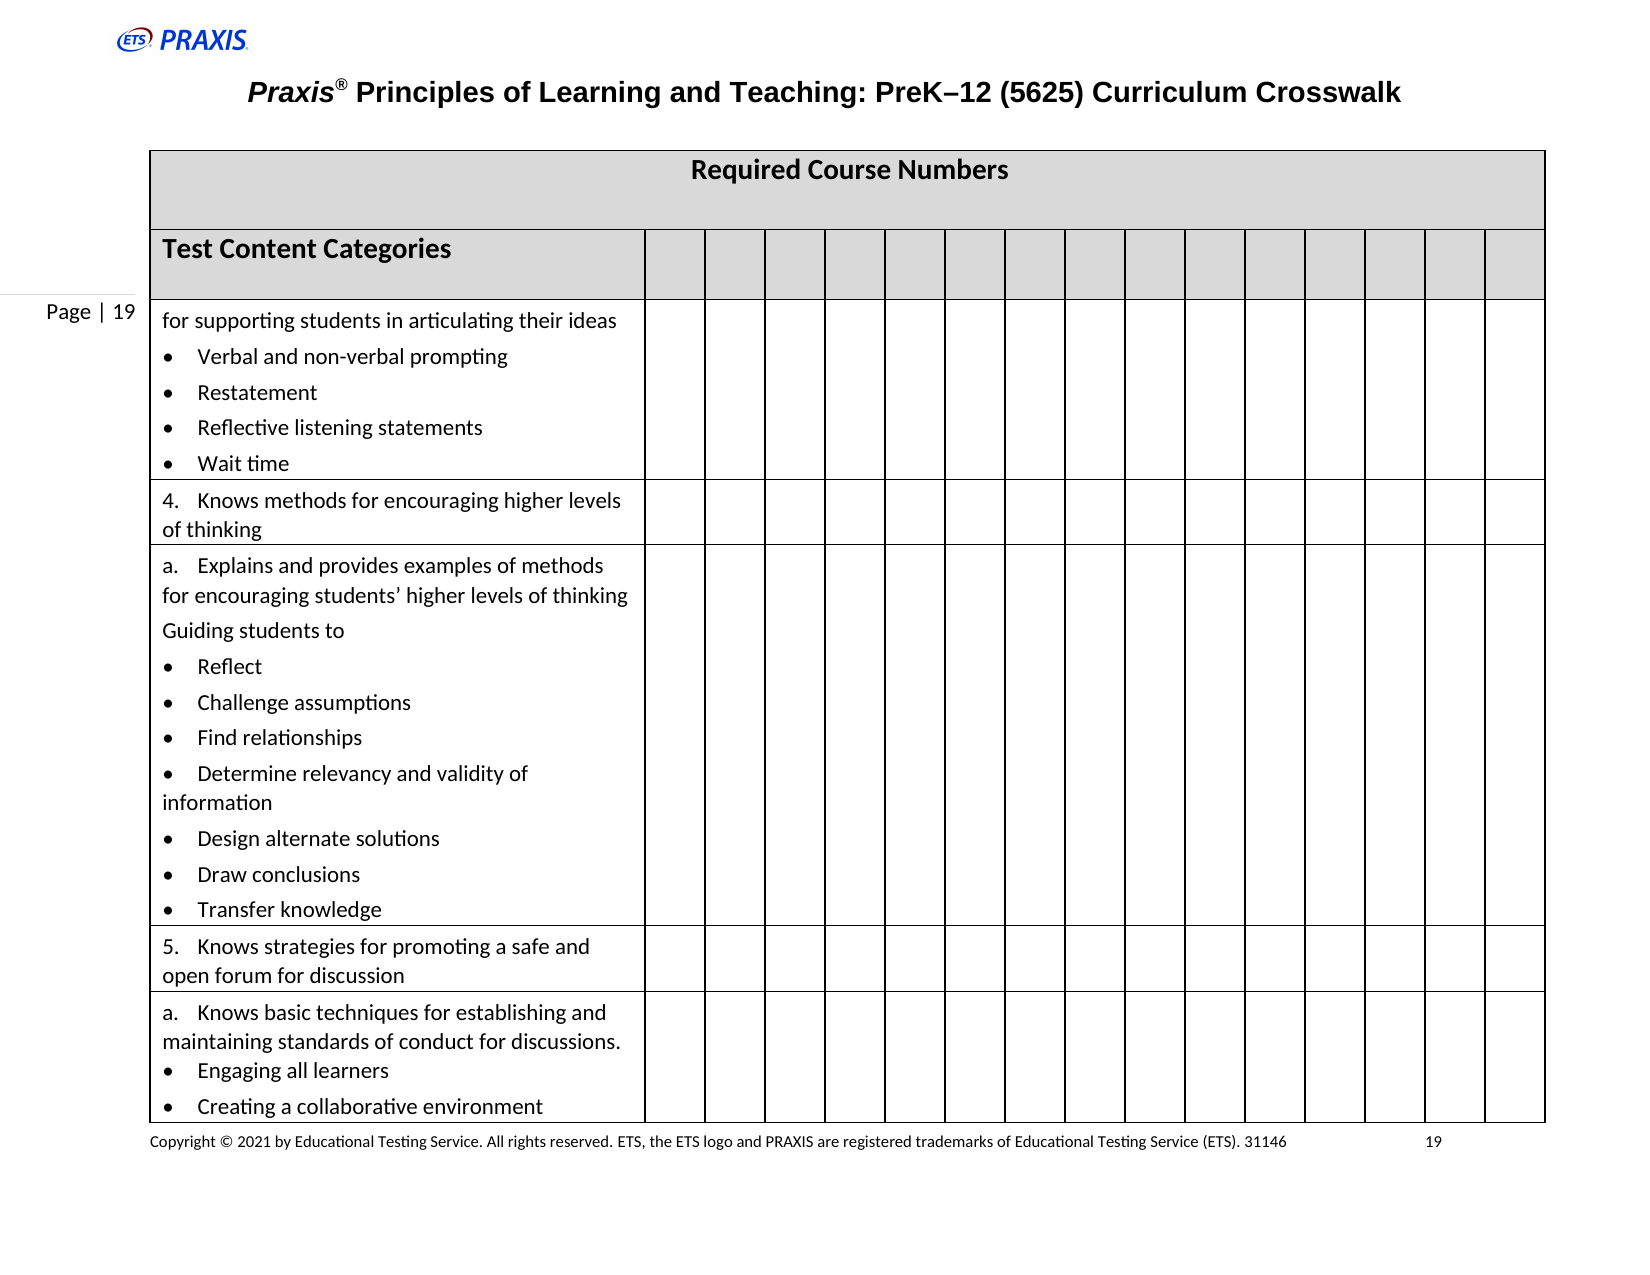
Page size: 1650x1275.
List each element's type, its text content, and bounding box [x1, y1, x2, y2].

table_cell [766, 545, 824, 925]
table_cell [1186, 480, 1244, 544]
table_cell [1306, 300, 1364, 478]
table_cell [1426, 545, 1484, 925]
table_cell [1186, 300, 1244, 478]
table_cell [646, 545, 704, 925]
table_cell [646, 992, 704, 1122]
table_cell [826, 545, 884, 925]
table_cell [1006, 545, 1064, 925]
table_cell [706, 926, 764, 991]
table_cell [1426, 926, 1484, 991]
table_cell [1126, 230, 1184, 299]
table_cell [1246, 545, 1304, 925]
table_cell [946, 230, 1004, 299]
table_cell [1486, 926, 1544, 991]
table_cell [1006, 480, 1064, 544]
table_cell [1006, 230, 1064, 299]
picture [107, 12, 257, 67]
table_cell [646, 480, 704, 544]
table_cell [1486, 230, 1544, 299]
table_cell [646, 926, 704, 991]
table_header Required Course Numbers [151, 151, 1544, 229]
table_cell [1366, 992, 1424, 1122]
table_cell [1366, 230, 1424, 299]
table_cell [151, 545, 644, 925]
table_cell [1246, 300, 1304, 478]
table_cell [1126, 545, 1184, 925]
table_cell [1186, 230, 1244, 299]
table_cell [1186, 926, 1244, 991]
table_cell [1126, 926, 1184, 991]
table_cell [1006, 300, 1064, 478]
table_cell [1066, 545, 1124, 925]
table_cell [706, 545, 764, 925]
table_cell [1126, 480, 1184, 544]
table_cell [946, 300, 1004, 478]
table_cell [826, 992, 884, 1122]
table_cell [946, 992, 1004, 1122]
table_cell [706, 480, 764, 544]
table_cell [766, 230, 824, 299]
table_cell [1426, 230, 1484, 299]
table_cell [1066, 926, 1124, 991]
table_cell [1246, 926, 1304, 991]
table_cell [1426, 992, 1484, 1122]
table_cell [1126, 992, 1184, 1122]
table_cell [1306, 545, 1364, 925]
table_cell [646, 300, 704, 478]
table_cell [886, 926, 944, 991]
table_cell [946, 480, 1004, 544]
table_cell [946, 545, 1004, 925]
table_cell [826, 230, 884, 299]
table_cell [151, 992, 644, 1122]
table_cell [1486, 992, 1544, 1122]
table_cell [766, 300, 824, 478]
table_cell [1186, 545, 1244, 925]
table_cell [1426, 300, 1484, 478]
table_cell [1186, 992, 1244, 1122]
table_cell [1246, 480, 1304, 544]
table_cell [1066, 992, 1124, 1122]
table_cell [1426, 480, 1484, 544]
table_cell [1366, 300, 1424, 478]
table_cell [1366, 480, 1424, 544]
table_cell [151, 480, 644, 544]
table_cell [886, 230, 944, 299]
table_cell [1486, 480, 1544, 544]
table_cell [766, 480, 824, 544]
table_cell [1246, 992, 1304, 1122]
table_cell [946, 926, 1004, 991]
table_cell [706, 300, 764, 478]
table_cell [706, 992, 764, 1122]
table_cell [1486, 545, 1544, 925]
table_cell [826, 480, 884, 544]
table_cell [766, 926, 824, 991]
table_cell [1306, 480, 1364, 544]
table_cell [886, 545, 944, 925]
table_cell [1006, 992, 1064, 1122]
table_cell [886, 300, 944, 478]
table_cell [1246, 230, 1304, 299]
table_cell [1306, 230, 1364, 299]
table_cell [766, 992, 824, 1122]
table_cell [646, 230, 704, 299]
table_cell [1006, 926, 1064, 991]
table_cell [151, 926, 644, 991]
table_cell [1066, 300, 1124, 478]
table_cell [706, 230, 764, 299]
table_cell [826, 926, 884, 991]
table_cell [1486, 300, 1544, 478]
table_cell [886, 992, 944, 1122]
table_cell [1066, 230, 1124, 299]
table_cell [151, 300, 644, 478]
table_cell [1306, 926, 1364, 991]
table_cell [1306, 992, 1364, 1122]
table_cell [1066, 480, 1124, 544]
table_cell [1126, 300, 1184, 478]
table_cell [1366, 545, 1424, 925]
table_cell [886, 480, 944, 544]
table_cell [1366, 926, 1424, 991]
table_cell Test Content Categories [151, 230, 644, 299]
table_cell [826, 300, 884, 478]
